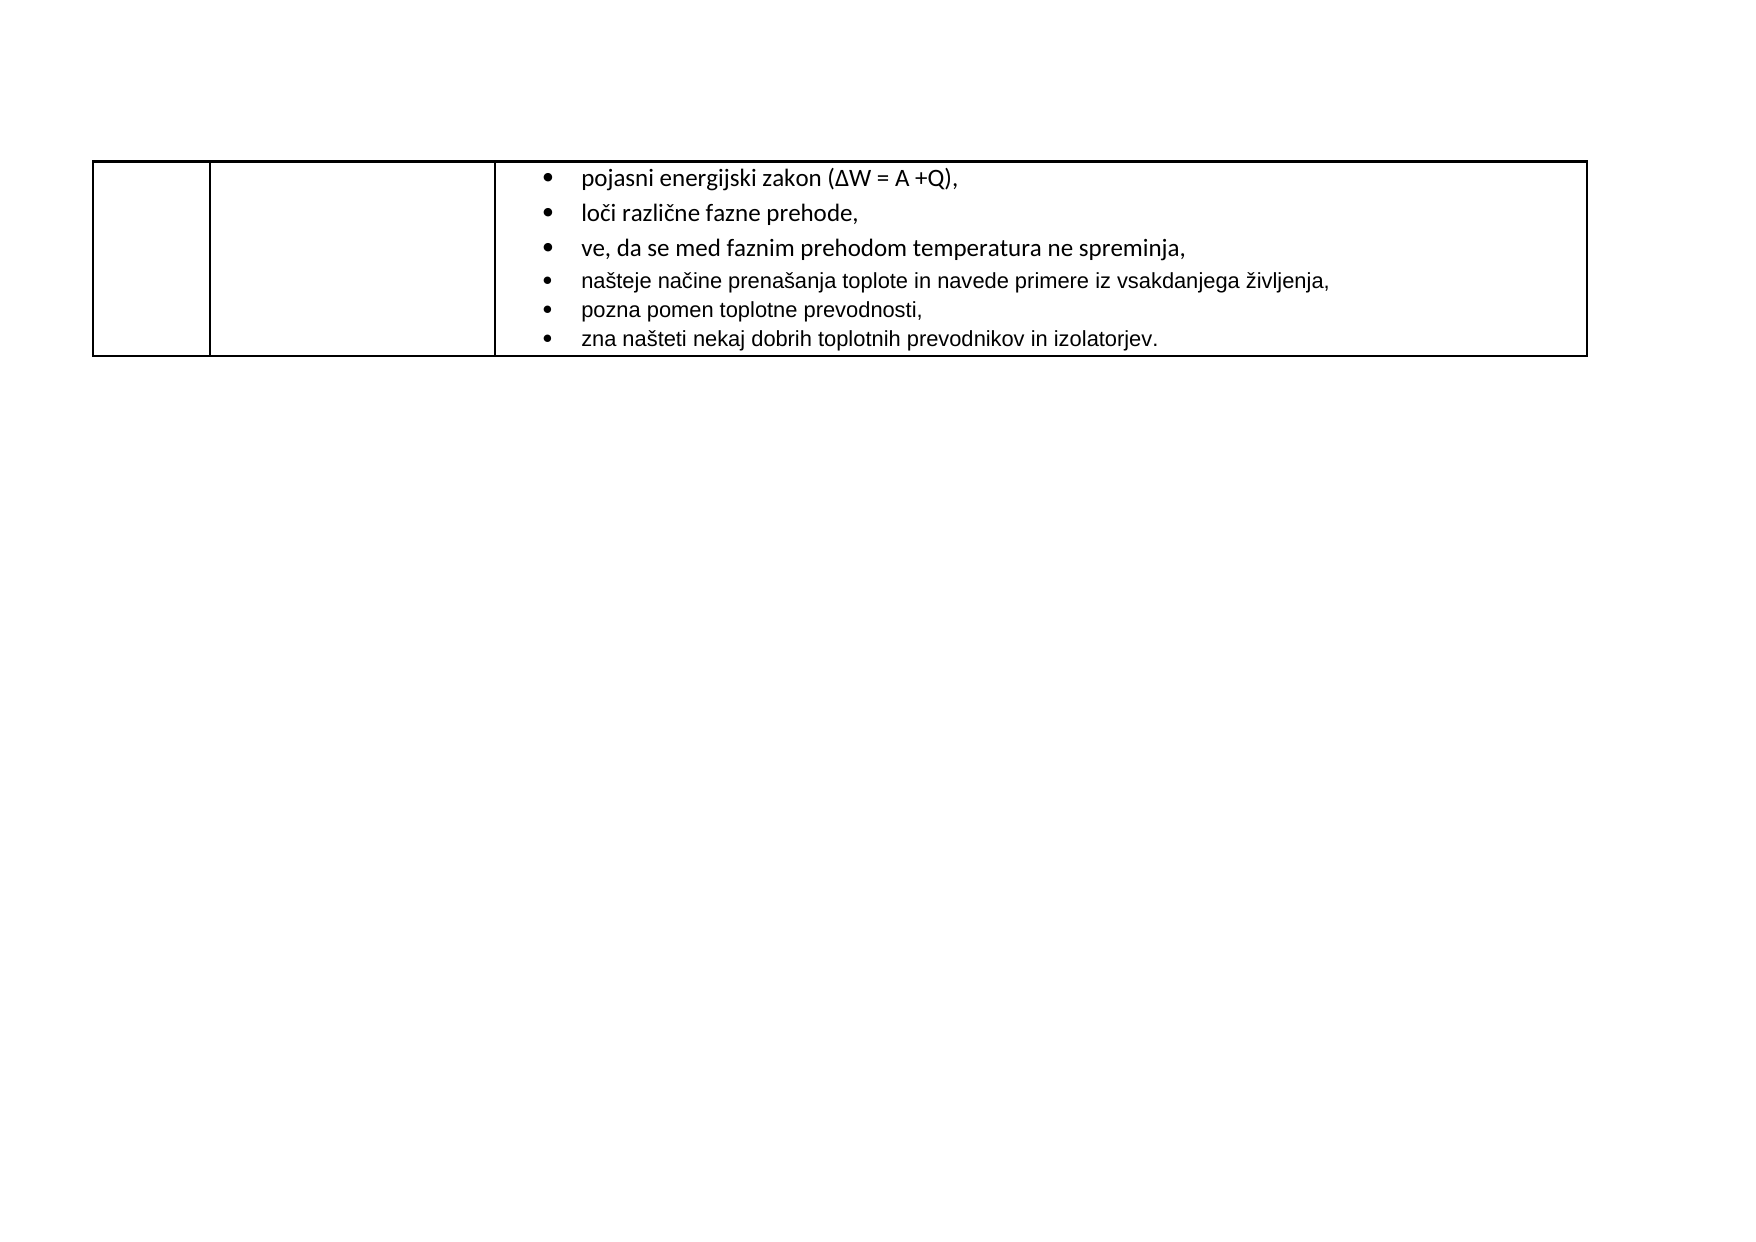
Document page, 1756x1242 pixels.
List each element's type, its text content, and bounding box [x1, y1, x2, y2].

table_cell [496, 163, 1586, 354]
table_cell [211, 163, 494, 354]
table_cell 2. [94, 163, 209, 354]
